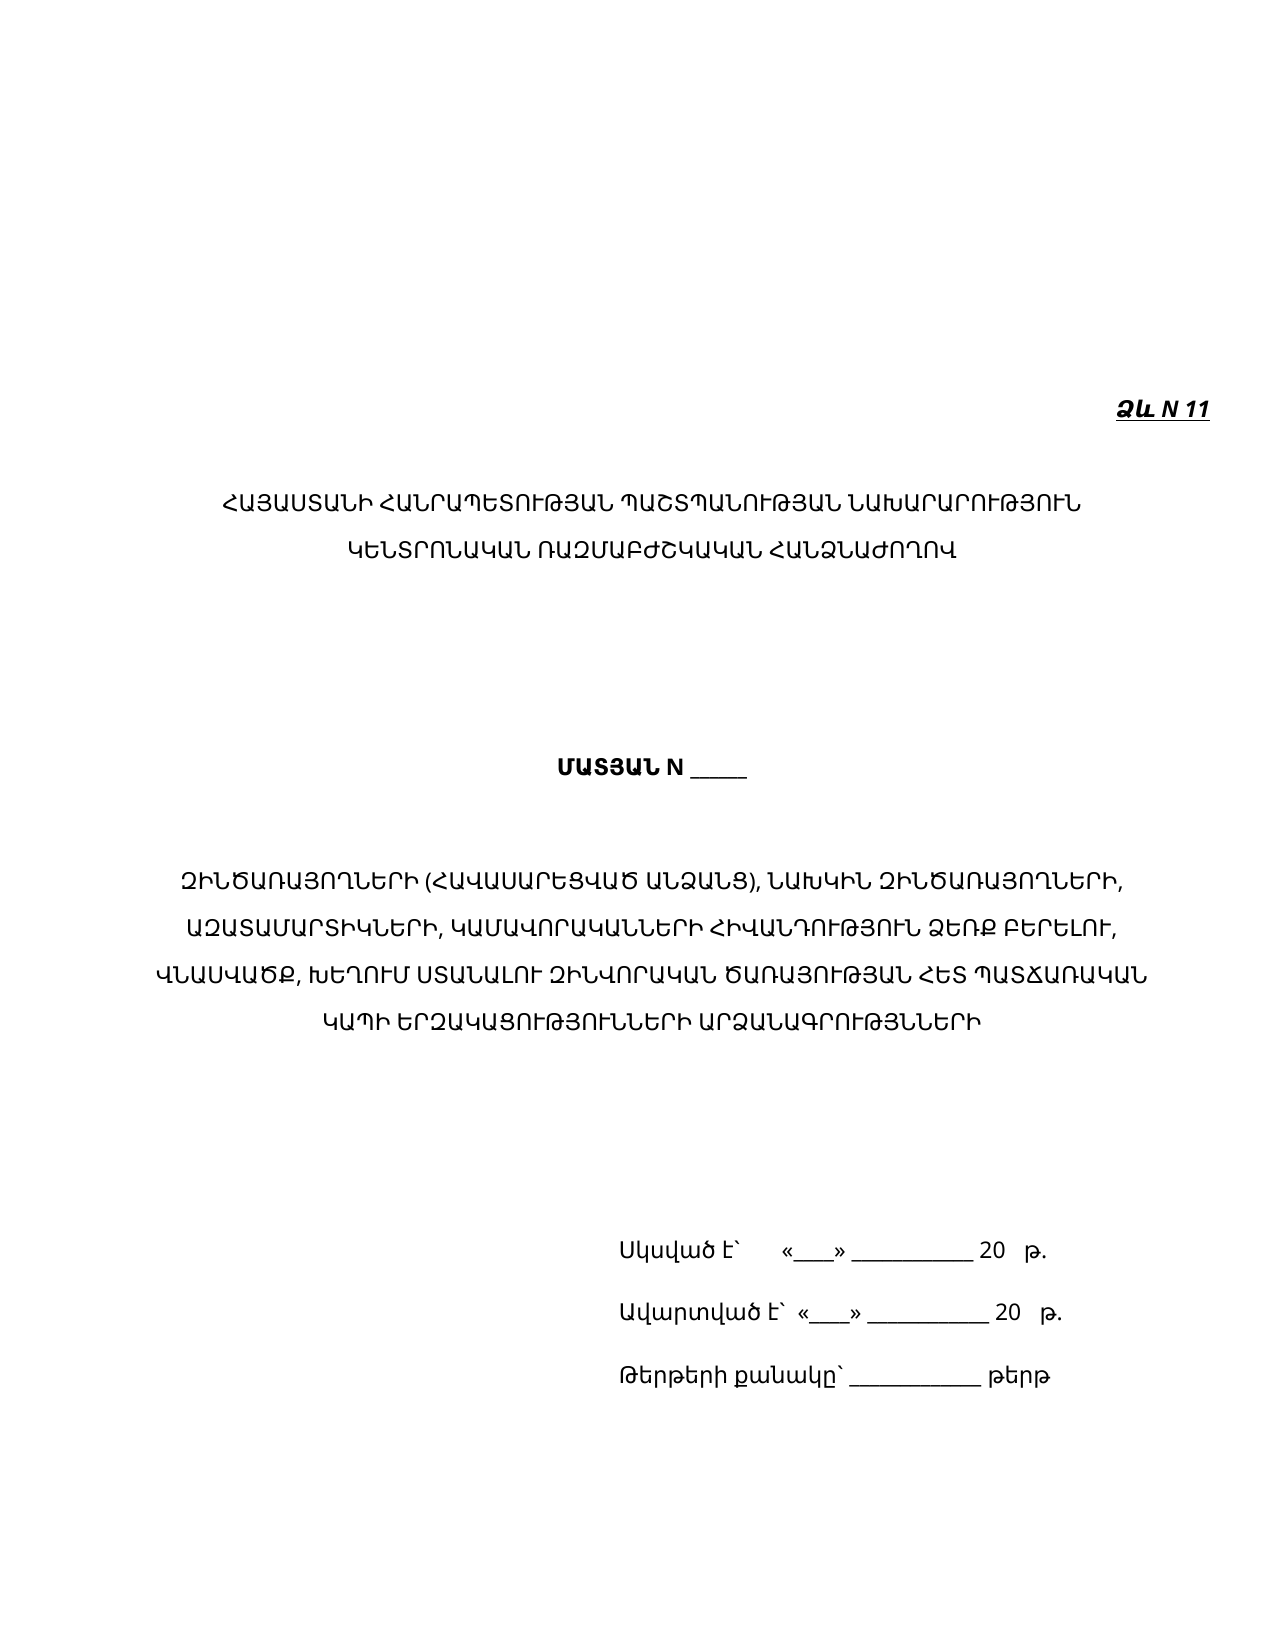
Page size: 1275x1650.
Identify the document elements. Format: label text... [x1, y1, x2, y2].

text ՄԱՏՅԱՆ N ______ [94, 751, 1209, 782]
text ԱԶԱՏԱՄԱՐՏԻԿՆԵՐԻ, ԿԱՄԱՎՈՐԱԿԱՆՆԵՐԻ ՀԻՎԱՆԴՈՒԹՅՈՒՆ ՁԵՌՔ ԲԵՐԵԼՈՒ, [94, 912, 1209, 943]
text ԿԵՆՏՐՈՆԱԿԱՆ ՌԱԶՄԱԲԺՇԿԱԿԱՆ ՀԱՆՁՆԱԺՈՂՈՎ [94, 534, 1209, 565]
text Ավարտված է` «____» ____________ 20 թ. [94, 1296, 1209, 1327]
text ԿԱՊԻ ԵՐԶԱԿԱՑՈՒԹՅՈՒՆՆԵՐԻ ԱՐՁԱՆԱԳՐՈՒԹՅՆՆԵՐԻ [94, 1005, 1209, 1037]
text ԶԻՆԾԱՌԱՅՈՂՆԵՐԻ (ՀԱՎԱՍԱՐԵՑՎԱԾ ԱՆՁԱՆՑ), ՆԱԽԿԻՆ ԶԻՆԾԱՌԱՅՈՂՆԵՐԻ, [94, 865, 1209, 896]
text Սկսված է` «____» ____________ 20 թ. [94, 1233, 1209, 1265]
text Ձև N 11 [94, 393, 1209, 425]
text ՎՆԱՍՎԱԾՔ, ԽԵՂՈՒՄ ՍՏԱՆԱԼՈՒ ԶԻՆՎՈՐԱԿԱՆ ԾԱՌԱՅՈՒԹՅԱՆ ՀԵՏ ՊԱՏՃԱՌԱԿԱՆ [94, 958, 1209, 990]
text Թերթերի քանակը` _____________ թերթ [94, 1358, 1209, 1390]
text ՀԱՅԱՍՏԱՆԻ ՀԱՆՐԱՊԵՏՈՒԹՅԱՆ ՊԱՇՏՊԱՆՈՒԹՅԱՆ ՆԱԽԱՐԱՐՈՒԹՅՈՒՆ [94, 487, 1209, 518]
